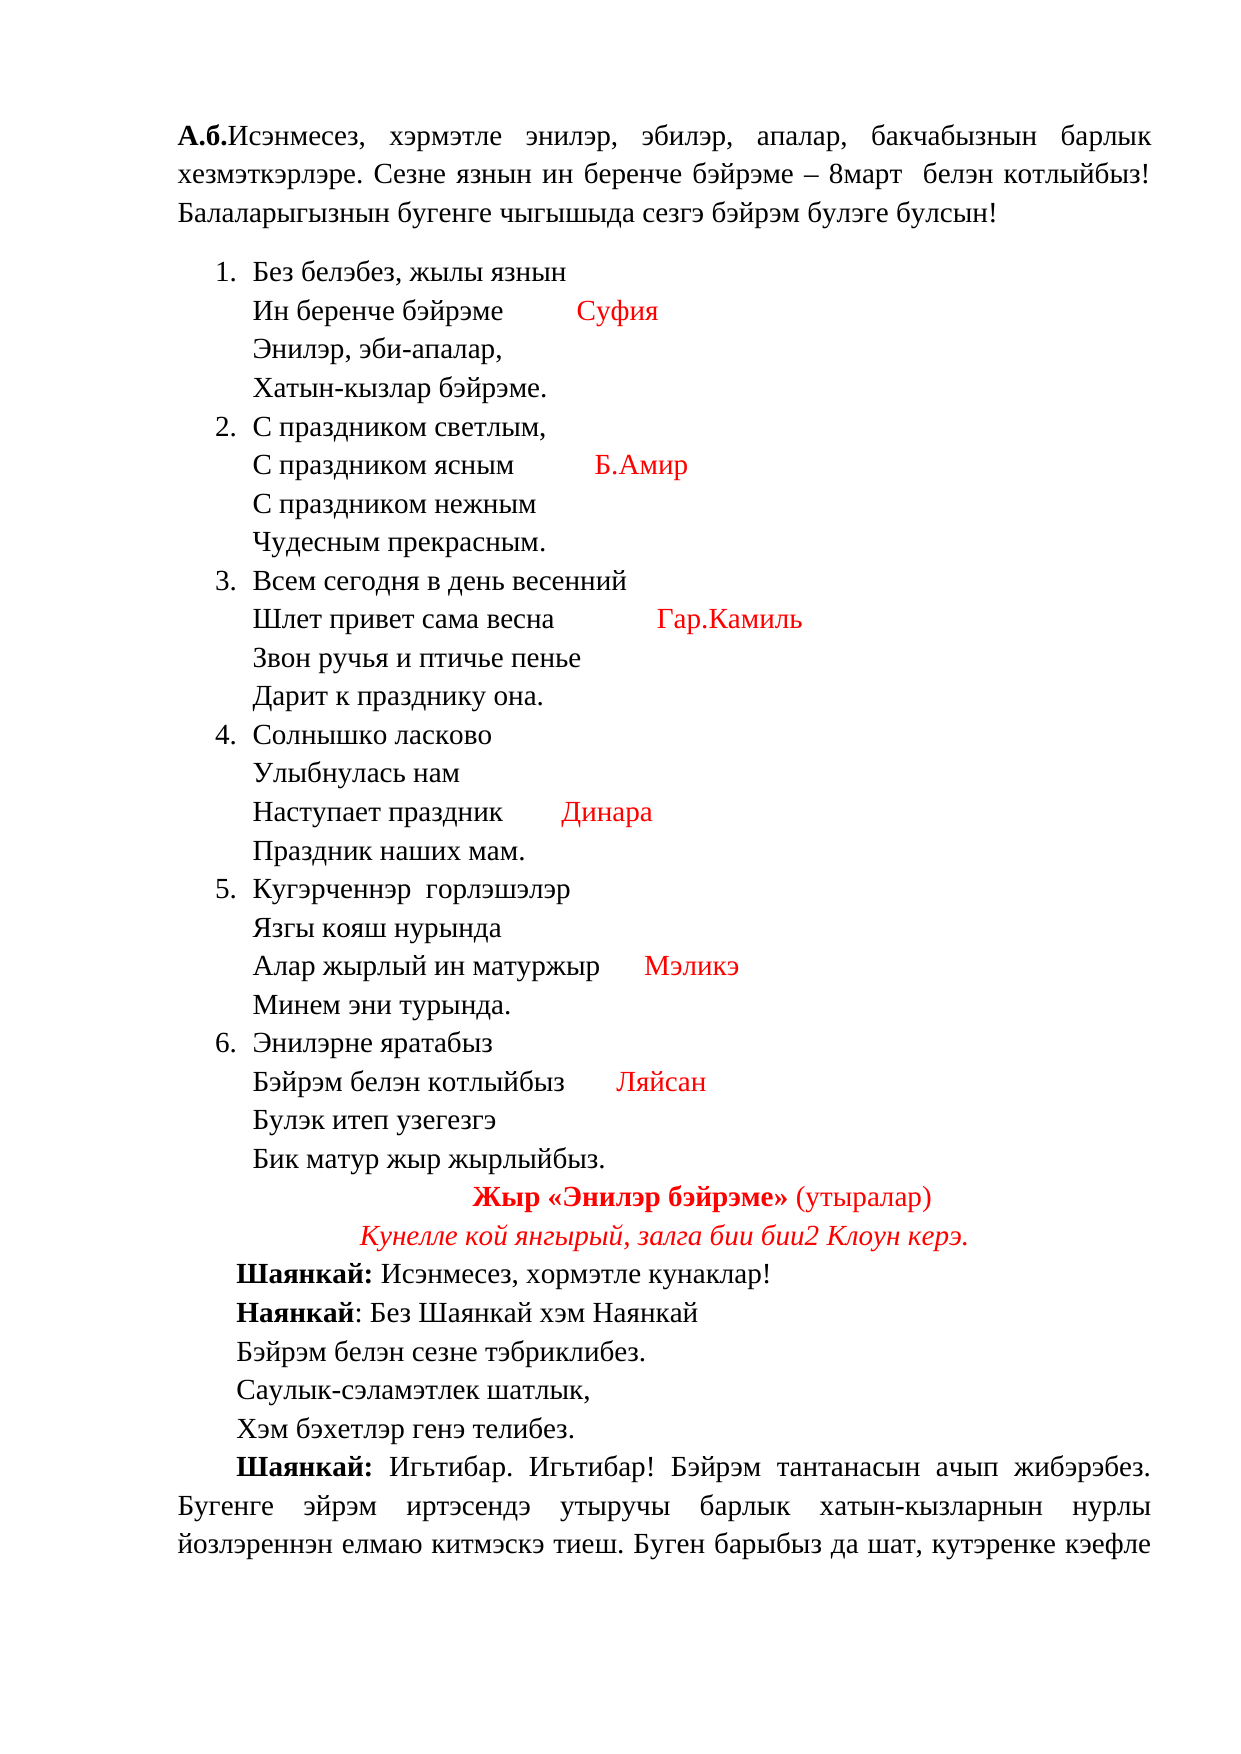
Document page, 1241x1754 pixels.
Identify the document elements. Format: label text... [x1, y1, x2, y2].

list Чудесным прекрасным. [252, 524, 1152, 558]
list Ин беренче бэйрэме Суфия [252, 293, 1152, 327]
list Всем сегодня в день весенний [215, 563, 1152, 596]
list С праздником ясным Б.Амир [252, 447, 1152, 481]
list Жыр «Энилэр бэйрэме» (утыралар) [252, 1179, 1152, 1213]
list Хатын-кызлар бэйрэме. [252, 370, 1152, 404]
list Бэйрэм белэн сезне тэбриклибез. [177, 1334, 1152, 1367]
list Хэм бэхетлэр генэ телибез. [177, 1411, 1152, 1444]
text А.б.Исэнмесез, хэрмэтле энилэр, эбилэр, апалар, бакчабызнын барлык хезмэткэрлэре. Сезне язнын ин беренче бэйрэме – 8март белэн котлыйбыз! Балаларыгызнын бугенге чыгышыда сезгэ бэйрэм булэге булсын! [177, 118, 1152, 229]
list Булэк итеп узегезгэ [252, 1102, 1152, 1136]
list Саулык-сэламэтлек шатлык, [177, 1372, 1152, 1406]
list С праздником светлым, [215, 409, 1152, 442]
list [177, 1449, 1152, 1560]
list Наянкай: Без Шаянкай хэм Наянкай [177, 1295, 1152, 1329]
list Шаянкай: Исэнмесез, хормэтле кунаклар! [177, 1257, 1152, 1290]
list Алар жырлый ин матуржыр Мэликэ [252, 948, 1152, 982]
list Улыбнулась нам [252, 756, 1152, 789]
list Кунелле кой янгырый, залга бии бии2 Клоун керэ. [177, 1218, 1152, 1252]
list Энилэрне яратабыз [215, 1025, 1152, 1059]
list Праздник наших мам. [252, 833, 1152, 866]
list Бэйрэм белэн котлыйбыз Ляйсан [252, 1064, 1152, 1097]
list Минем эни турында. [252, 987, 1152, 1020]
list Солнышко ласково [215, 717, 1152, 751]
list Кугэрченнэр горлэшэлэр [215, 871, 1152, 905]
list Шлет привет сама весна Гар.Камиль [252, 601, 1152, 635]
list Звон ручья и птичье пенье [252, 640, 1152, 673]
list Энилэр, эби-апалар, [252, 332, 1152, 365]
list Бик матур жыр жырлыйбыз. [252, 1141, 1152, 1174]
list С праздником нежным [252, 486, 1152, 519]
list Дарит к празднику она. [252, 678, 1152, 712]
list Наступает праздник Динара [252, 794, 1152, 828]
list Язгы кояш нурында [252, 910, 1152, 943]
list Без белэбез, жылы язнын [215, 254, 1152, 288]
